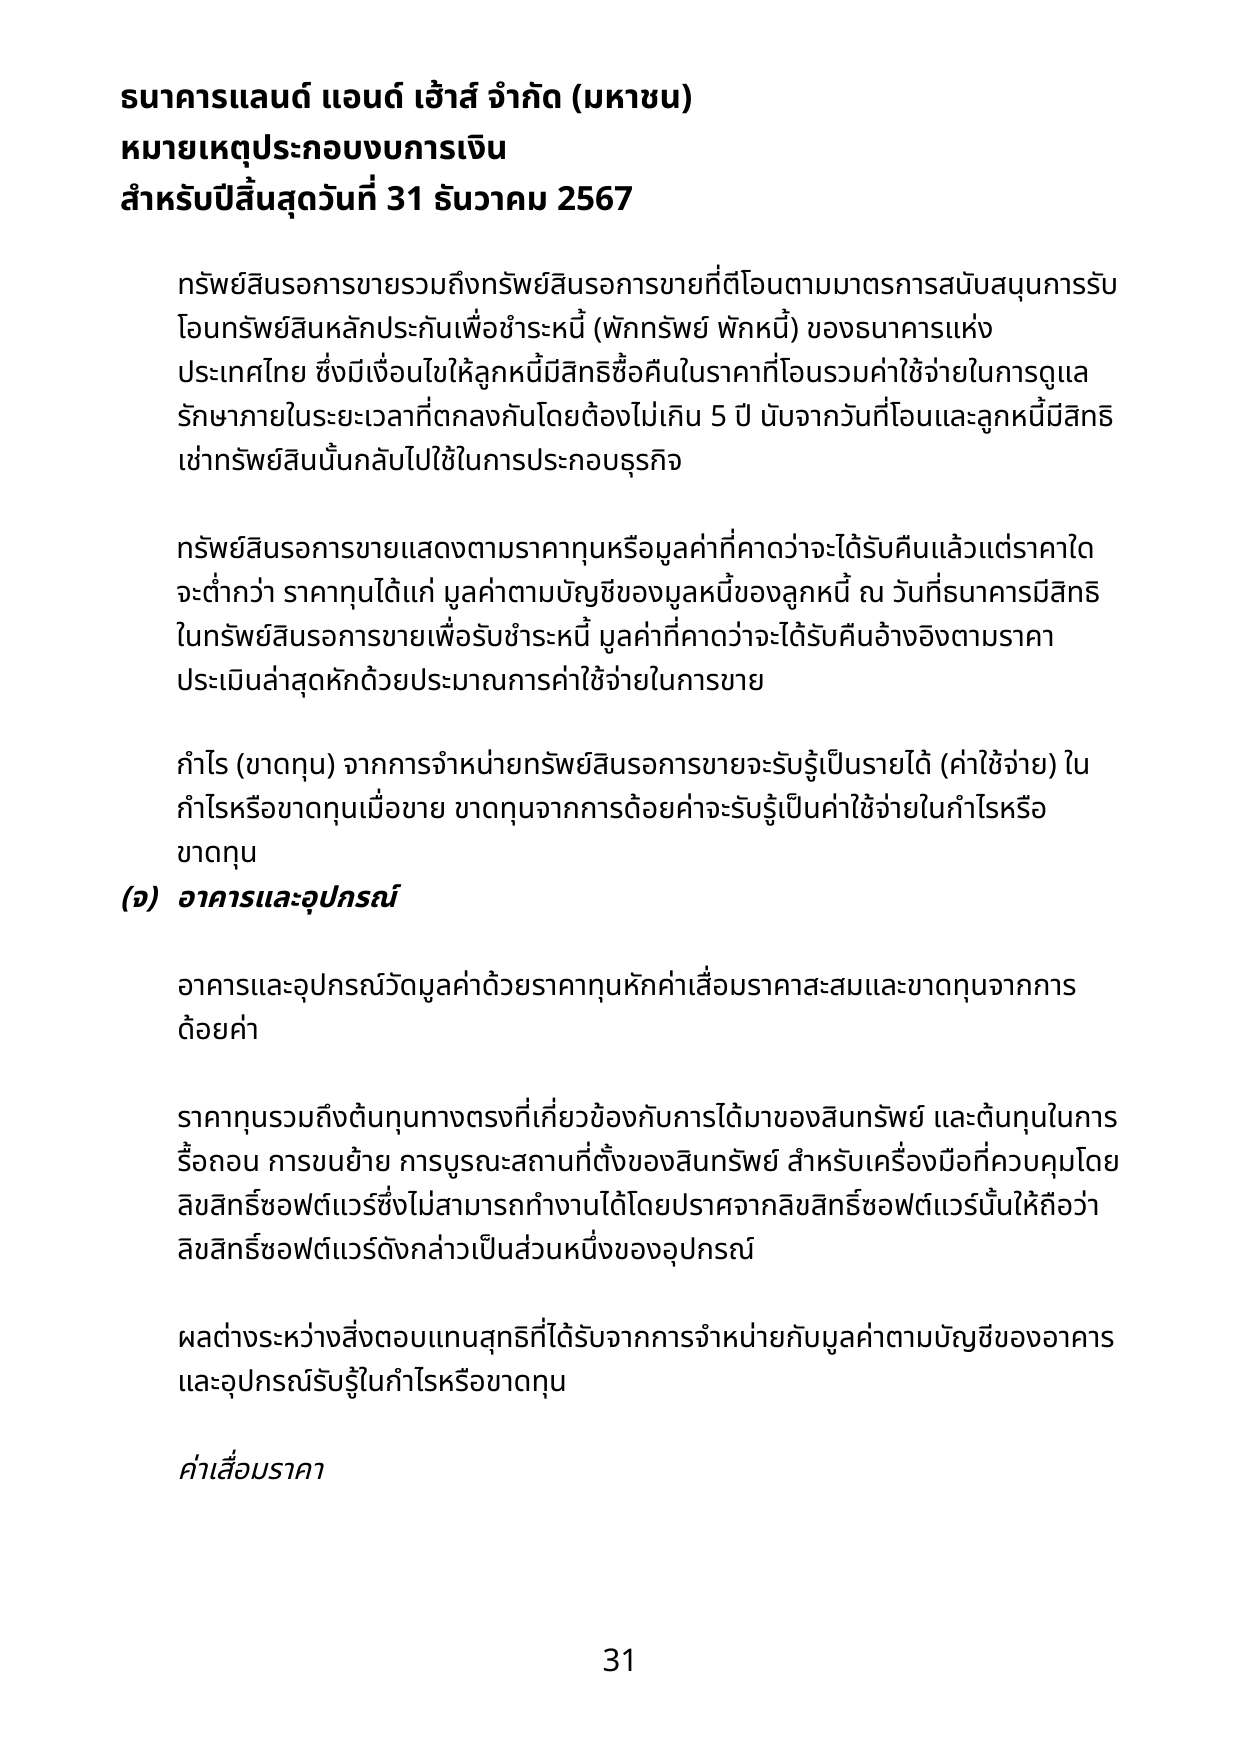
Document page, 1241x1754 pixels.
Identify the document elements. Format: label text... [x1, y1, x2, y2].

list กำไร (ขาดทุน) จากการจำหน่ายทรัพย์สินรอการขายจะรับรู้เป็นรายได้ (ค่าใช้จ่าย) ในกำไรหรือขาดทุนเมื่อขาย ขาดทุนจากการด้อยค่าจะรับรู้เป็นค่าใช้จ่ายในกำไรหรือขาดทุน [176, 744, 1120, 876]
text ผลต่างระหว่างสิ่งตอบแทนสุทธิที่ได้รับจากการจำหน่ายกับมูลค่าตามบัญชีของอาคารและอุปกรณ์รับรู้ในกำไรหรือขาดทุน [177, 1317, 1120, 1405]
subtitle (จ) อาคารและอุปกรณ์ [120, 876, 1120, 920]
list ทรัพย์สินรอการขายแสดงตามราคาทุนหรือมูลค่าที่คาดว่าจะได้รับคืนแล้วแต่ราคาใดจะต่ำกว่า ราคาทุนได้แก่ มูลค่าตามบัญชีของมูลหนี้ของลูกหนี้ ณ วันที่ธนาคารมีสิทธิในทรัพย์สินรอการขายเพื่อรับชำระหนี้ มูลค่าที่คาดว่าจะได้รับคืนอ้างอิงตามราคาประเมินล่าสุดหักด้วยประมาณการค่าใช้จ่ายในการขาย [176, 528, 1120, 704]
text ทรัพย์สินรอการขายรวมถึงทรัพย์สินรอการขายที่ตีโอนตามมาตรการสนับสนุนการรับโอนทรัพย์สินหลักประกันเพื่อชำระหนี้ (พักทรัพย์ พักหนี้) ของธนาคารแห่งประเทศไทย ซึ่งมีเงื่อนไขให้ลูกหนี้มีสิทธิซื้อคืนในราคาที่โอนรวมค่าใช้จ่ายในการดูแลรักษาภายในระยะเวลาที่ตกลงกันโดยต้องไม่เกิน 5 ปี นับจากวันที่โอนและลูกหนี้มีสิทธิเช่าทรัพย์สินนั้นกลับไปใช้ในการประกอบธุรกิจ [177, 263, 1120, 484]
text ค่าเสื่อมราคา [177, 1449, 1120, 1493]
text ราคาทุนรวมถึงต้นทุนทางตรงที่เกี่ยวข้องกับการได้มาของสินทรัพย์ และต้นทุนในการรื้อถอน การขนย้าย การบูรณะสถานที่ตั้งของสินทรัพย์ สำหรับเครื่องมือที่ควบคุมโดยลิขสิทธิ์ซอฟต์แวร์ซึ่งไม่สามารถทำงานได้โดยปราศจากลิขสิทธิ์ซอฟต์แวร์นั้นให้ถือว่าลิขสิทธิ์ซอฟต์แวร์ดังกล่าวเป็นส่วนหนึ่งของอุปกรณ์ [177, 1096, 1120, 1273]
text อาคารและอุปกรณ์วัดมูลค่าด้วยราคาทุนหักค่าเสื่อมราคาสะสมและขาดทุนจากการด้อยค่า [177, 964, 1120, 1052]
